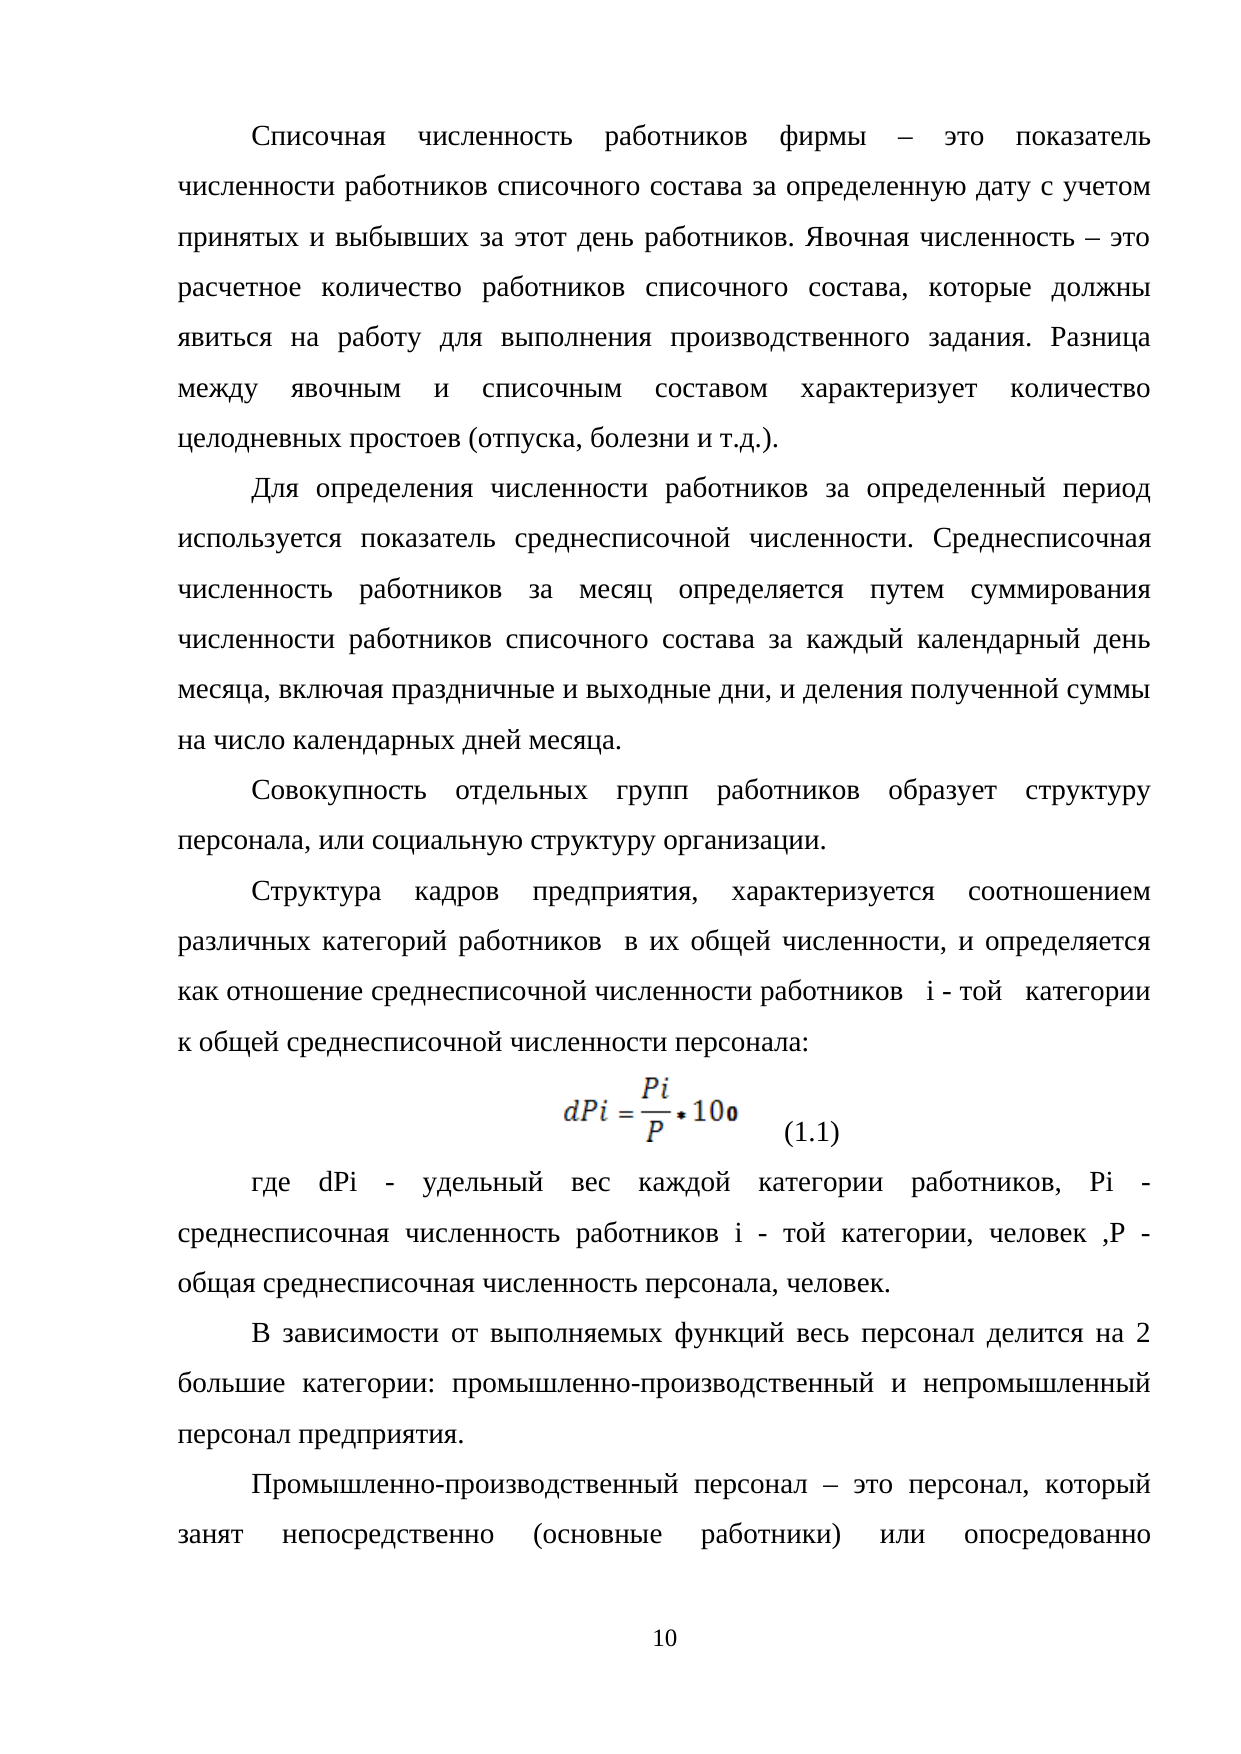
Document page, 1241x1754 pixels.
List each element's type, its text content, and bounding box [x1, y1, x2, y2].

text где dPi - удельный вес каждой категории работников, Pi - среднесписочная численность работников i - той категории, человек ,P - общая среднесписочная численность персонала, человек. [177, 1164, 1152, 1298]
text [177, 1466, 1152, 1550]
text Списочная численность работников фирмы – это показатель численности работников списочного состава за определенную дату с учетом принятых и выбывших за этот день работников. Явочная численность – это расчетное количество работников списочного состава, которые должны явиться на работу для выполнения производственного задания. Разница между явочным и списочным составом характеризует количество целодневных простоев (отпуска, болезни и т.д.). [177, 118, 1152, 453]
text (1.1) [177, 1074, 1152, 1148]
picture [563, 1073, 748, 1142]
text Структура кадров предприятия, характеризуется соотношением различных категорий работников в их общей численности, и определяется как отношение среднесписочной численности работников i - той категории к общей среднесписочной численности персонала: [177, 873, 1152, 1057]
text В зависимости от выполняемых функций весь персонал делится на 2 большие категории: промышленно-производственный и непромышленный персонал предприятия. [177, 1315, 1152, 1449]
text Совокупность отдельных групп работников образует структуру персонала, или социальную структуру организации. [177, 772, 1152, 856]
text Для определения численности работников за определенный период используется показатель среднесписочной численности. Среднесписочная численность работников за месяц определяется путем суммирования численности работников списочного состава за каждый календарный день месяца, включая праздничные и выходные дни, и деления полученной суммы на число календарных дней месяца. [177, 470, 1152, 755]
